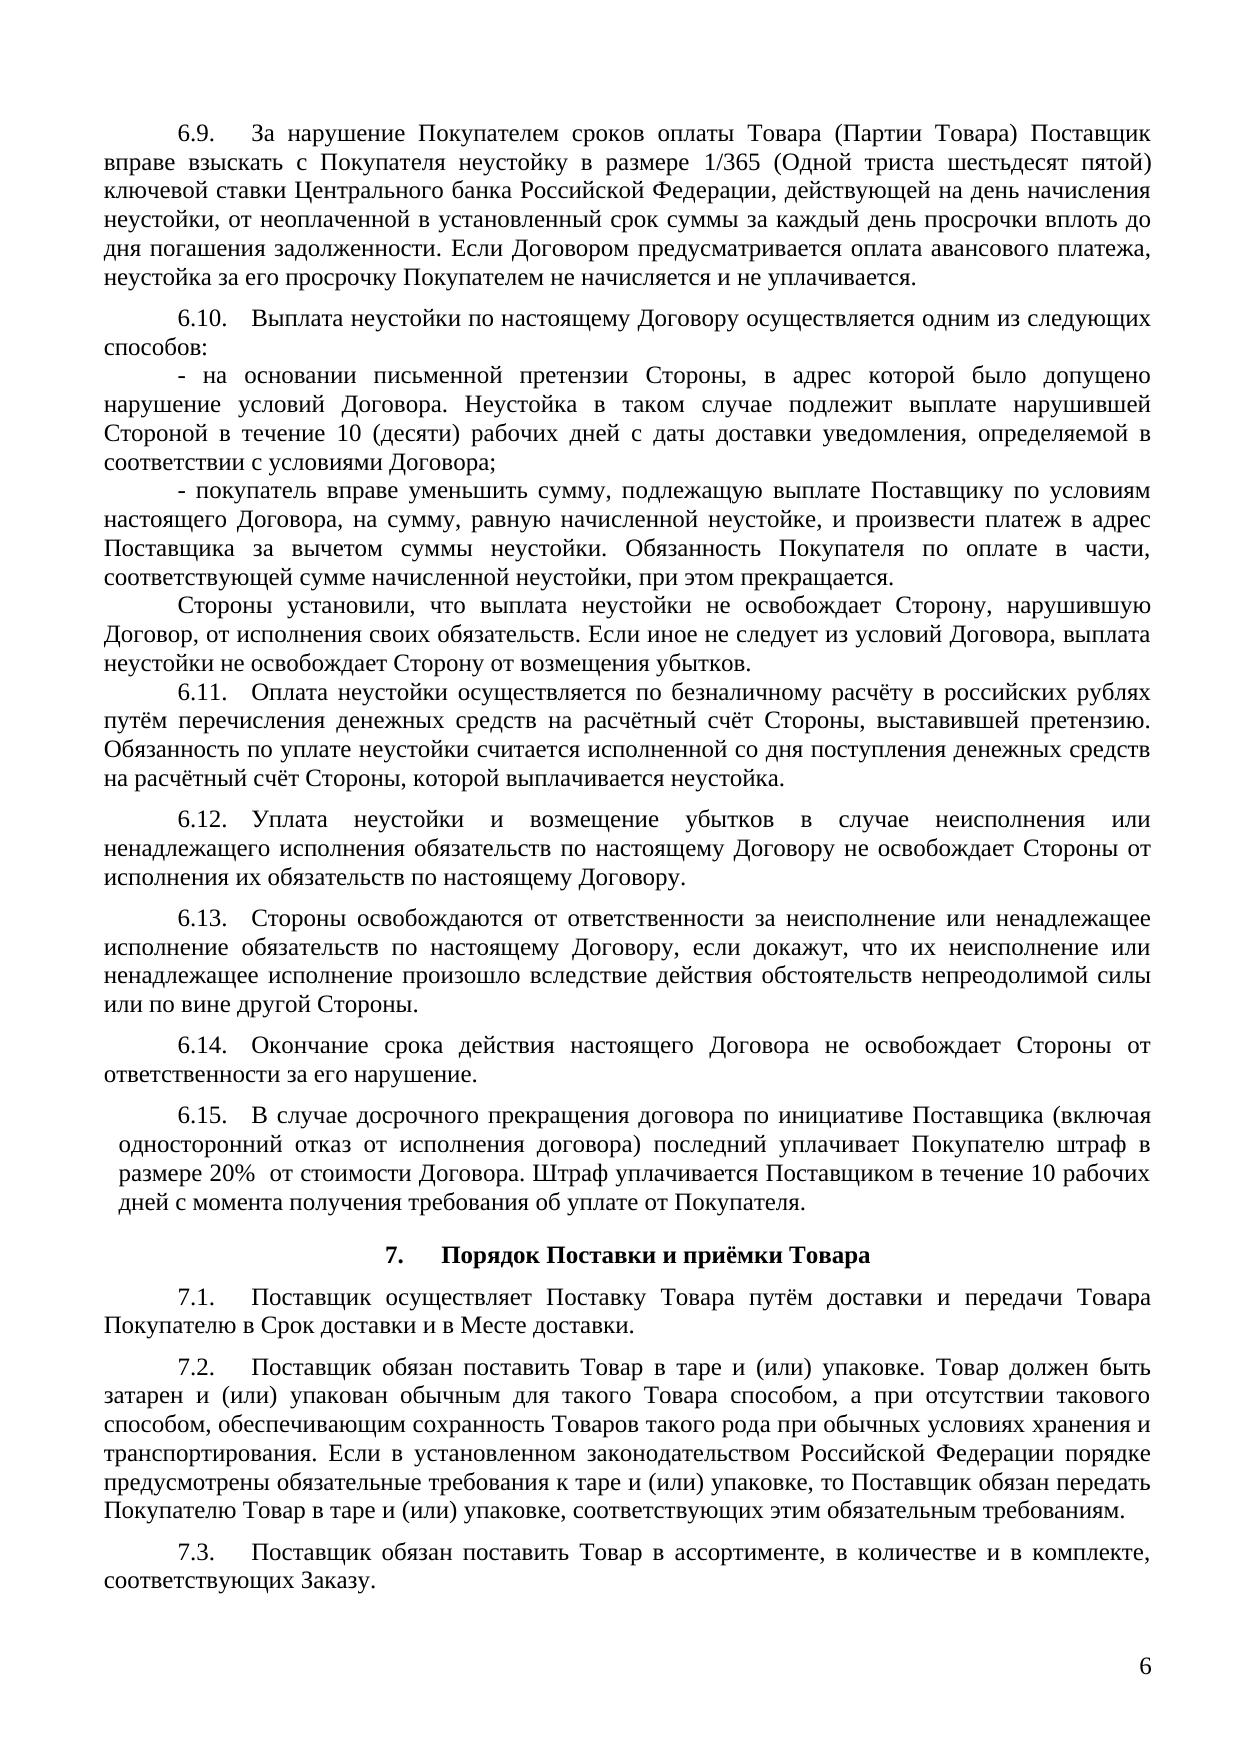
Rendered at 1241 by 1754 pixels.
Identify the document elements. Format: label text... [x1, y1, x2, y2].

list В случае досрочного прекращения договора по инициативе Поставщика (включая односторонний отказ от исполнения договора) последний уплачивает Покупателю штраф в размере 20% от стоимости Договора. Штраф уплачивается Поставщиком в течение 10 рабочих дней с момента получения требования об уплате от Покупателя. [118, 1101, 1152, 1216]
list Окончание срока действия настоящего Договора не освобождает Стороны от ответственности за его нарушение. [103, 1031, 1152, 1088]
list Поставщик осуществляет Поставку Товара путём доставки и передачи Товара Покупателю в Срок доставки и в Месте доставки. [103, 1282, 1152, 1339]
text - покупатель вправе уменьшить сумму, подлежащую выплате Поставщику по условиям настоящего Договора, на сумму, равную начисленной неустойке, и произвести платеж в адрес Поставщика за вычетом суммы неустойки. Обязанность Покупателя по оплате в части, соответствующей сумме начисленной неустойки, при этом прекращается. [103, 476, 1152, 591]
list Выплата неустойки по настоящему Договору осуществляется одним из следующих способов: [103, 303, 1152, 361]
text - на основании письменной претензии Стороны, в адрес которой было допущено нарушение условий Договора. Неустойка в таком случае подлежит выплате нарушившей Стороной в течение 10 (десяти) рабочих дней с даты доставки уведомления, определяемой в соответствии с условиями Договора; [103, 361, 1152, 476]
list Уплата неустойки и возмещение убытков в случае неисполнения или ненадлежащего исполнения обязательств по настоящему Договору не освобождает Стороны от исполнения их обязательств по настоящему Договору. [103, 804, 1152, 891]
list Порядок Поставки и приёмки Товара [103, 1241, 1152, 1269]
text Стороны установили, что выплата неустойки не освобождает Сторону, нарушившую Договор, от исполнения своих обязательств. Если иное не следует из условий Договора, выплата неустойки не освобождает Сторону от возмещения убытков. [103, 591, 1152, 677]
list За нарушение Покупателем сроков оплаты Товара (Партии Товара) Поставщик вправе взыскать с Покупателя неустойку в размере 1/365 (Одной триста шестьдесят пятой) ключевой ставки Центрального банка Российской Федерации, действующей на день начисления неустойки, от неоплаченной в установленный срок суммы за каждый день просрочки вплоть до дня погашения задолженности. Если Договором предусматривается оплата авансового платежа, неустойка за его просрочку Покупателем не начисляется и не уплачивается. [103, 118, 1152, 291]
list Стороны освобождаются от ответственности за неисполнение или ненадлежащее исполнение обязательств по настоящему Договору, если докажут, что их неисполнение или ненадлежащее исполнение произошло вследствие действия обстоятельств непреодолимой силы или по вине другой Стороны. [103, 903, 1152, 1018]
list Оплата неустойки осуществляется по безналичному расчёту в российских рублях путём перечисления денежных средств на расчётный счёт Стороны, выставившей претензию. Обязанность по уплате неустойки считается исполненной со дня поступления денежных средств на расчётный счёт Стороны, которой выплачивается неустойка. [103, 677, 1152, 792]
list Поставщик обязан поставить Товар в таре и (или) упаковке. Товар должен быть затарен и (или) упакован обычным для такого Товара способом, а при отсутствии такового способом, обеспечивающим сохранность Товаров такого рода при обычных условиях хранения и транспортирования. Если в установленном законодательством Российской Федерации порядке предусмотрены обязательные требования к таре и (или) упаковке, то Поставщик обязан передать Покупателю Товар в таре и (или) упаковке, соответствующих этим обязательным требованиям. [103, 1352, 1152, 1524]
list Поставщик обязан поставить Товар в ассортименте, в количестве и в комплекте, соответствующих Заказу. [103, 1537, 1152, 1594]
